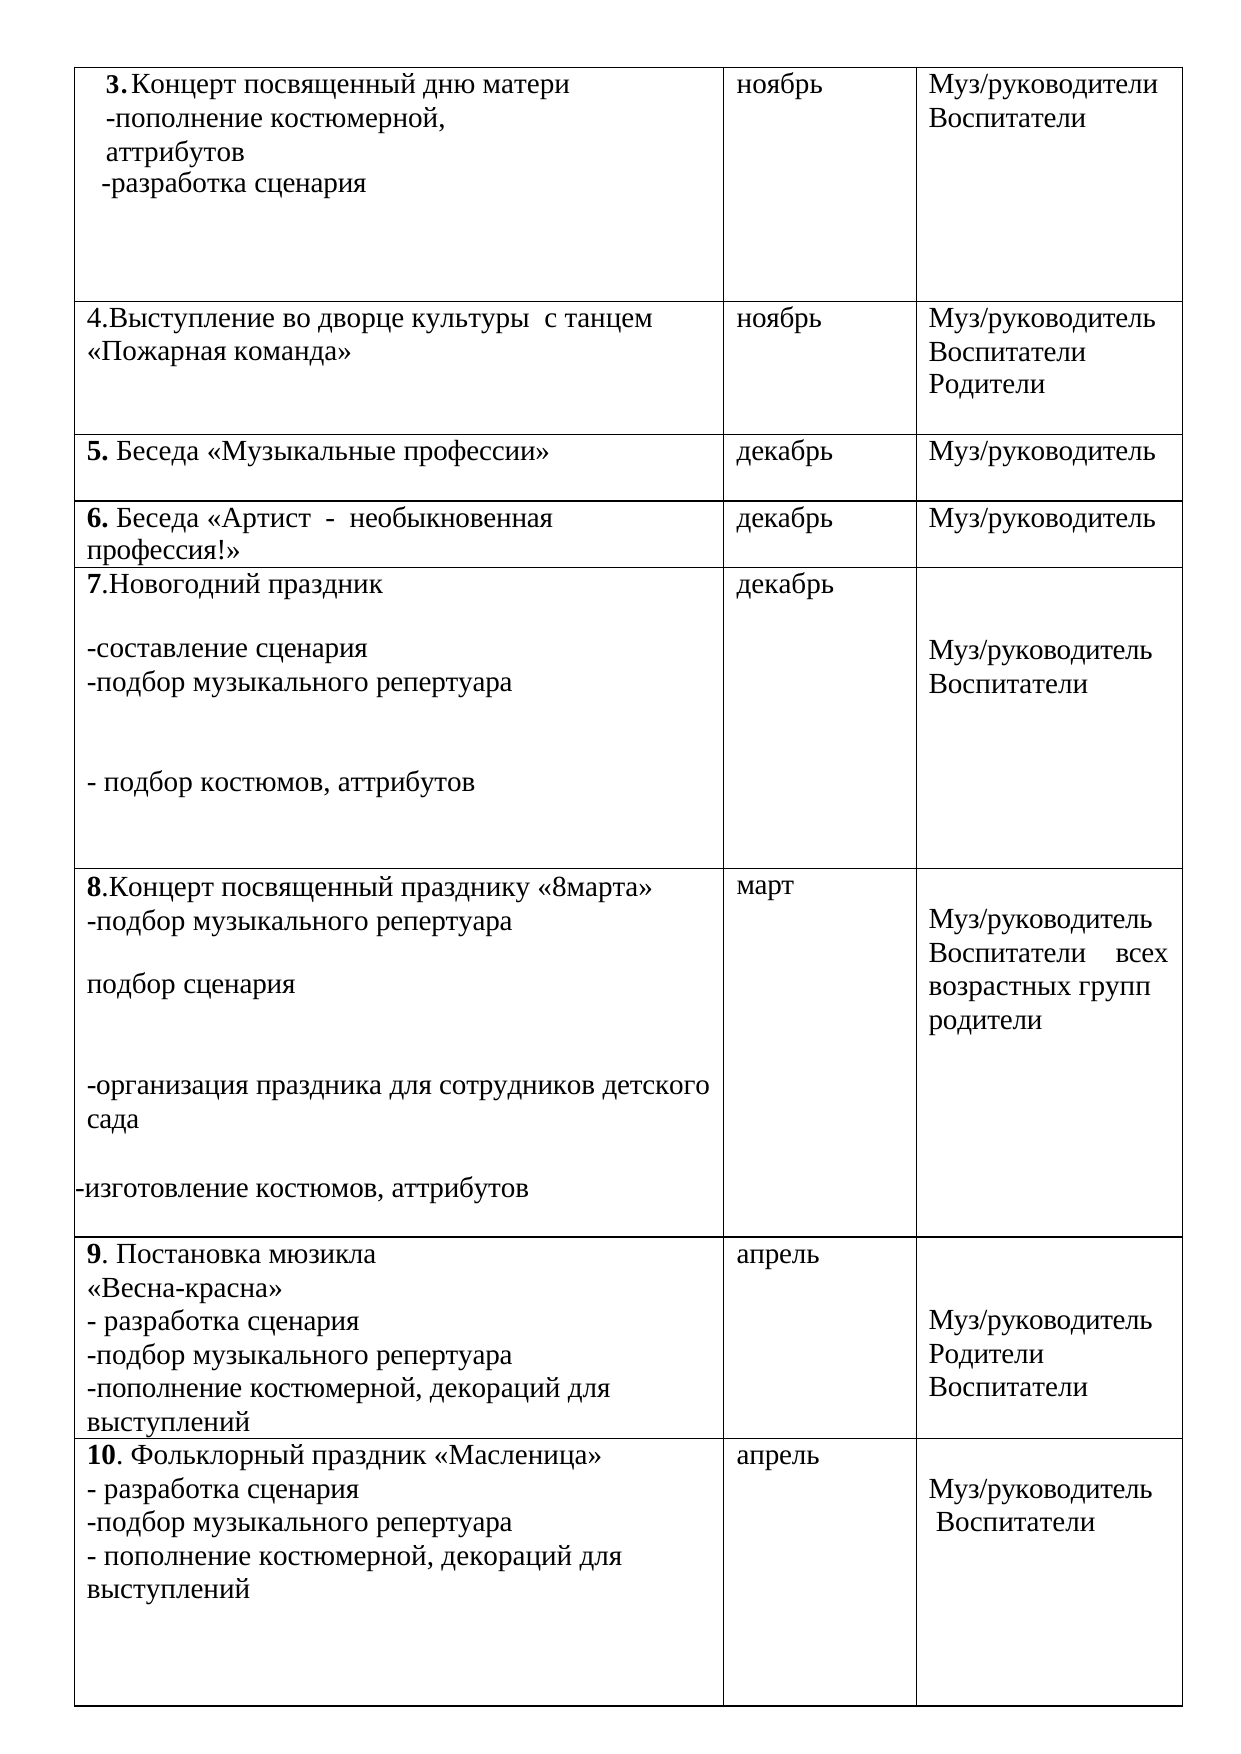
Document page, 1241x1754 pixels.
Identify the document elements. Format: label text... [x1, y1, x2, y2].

table_cell 9. Постановка мюзикла «Весна-красна» разработка сценария -подбор музыкального репертуара -пополнение костюмерной, декораций для выступлений [75, 1238, 723, 1437]
table_cell 6. Беседа «Артист - необыкновенная профессия!» [75, 502, 723, 566]
table_cell Муз/руководитель Воспитатели всех возрастных групп родители [917, 869, 1182, 1236]
table_cell Муз/руководитель Родители Воспитатели [917, 1238, 1182, 1437]
table_header Муз/руководители Воспитатели [917, 68, 1182, 301]
table_cell декабрь [724, 435, 916, 500]
table_header Концерт посвященный дню матери -пополнение костюмерной, аттрибутов -разработка сценария [75, 68, 723, 301]
table_cell 10. Фольклорный праздник «Масленица» - разработка сценария -подбор музыкального репертуара - пополнение костюмерной, декораций для выступлений [75, 1439, 723, 1705]
table_header ноябрь [724, 68, 916, 301]
table_cell 7.Новогодний праздник -составление сценария -подбор музыкального репертуара подбор костюмов, аттрибутов [75, 568, 723, 868]
table_cell март [724, 869, 916, 1236]
table_cell Муз/руководитель Воспитатели [917, 568, 1182, 868]
table_cell Муз/руководитель Воспитатели Родители [917, 302, 1182, 433]
table_cell Муз/руководитель Воспитатели [917, 1439, 1182, 1705]
table_cell Муз/руководитель [917, 502, 1182, 566]
table_cell апрель [724, 1238, 916, 1437]
table_cell 4.Выступление во дворце культуры с танцем «Пожарная команда» [75, 302, 723, 433]
table_cell ноябрь [724, 302, 916, 433]
table_cell 8.Концерт посвященный празднику «8марта» -подбор музыкального репертуара подбор сценария -организация праздника для сотрудников детского сада -изготовление костюмов, аттрибутов [75, 869, 723, 1236]
table_cell апрель [724, 1439, 916, 1705]
table_cell 5. Беседа «Музыкальные профессии» [75, 435, 723, 500]
table_cell декабрь [724, 568, 916, 868]
table_cell декабрь [724, 502, 916, 566]
table_cell Муз/руководитель [917, 435, 1182, 500]
